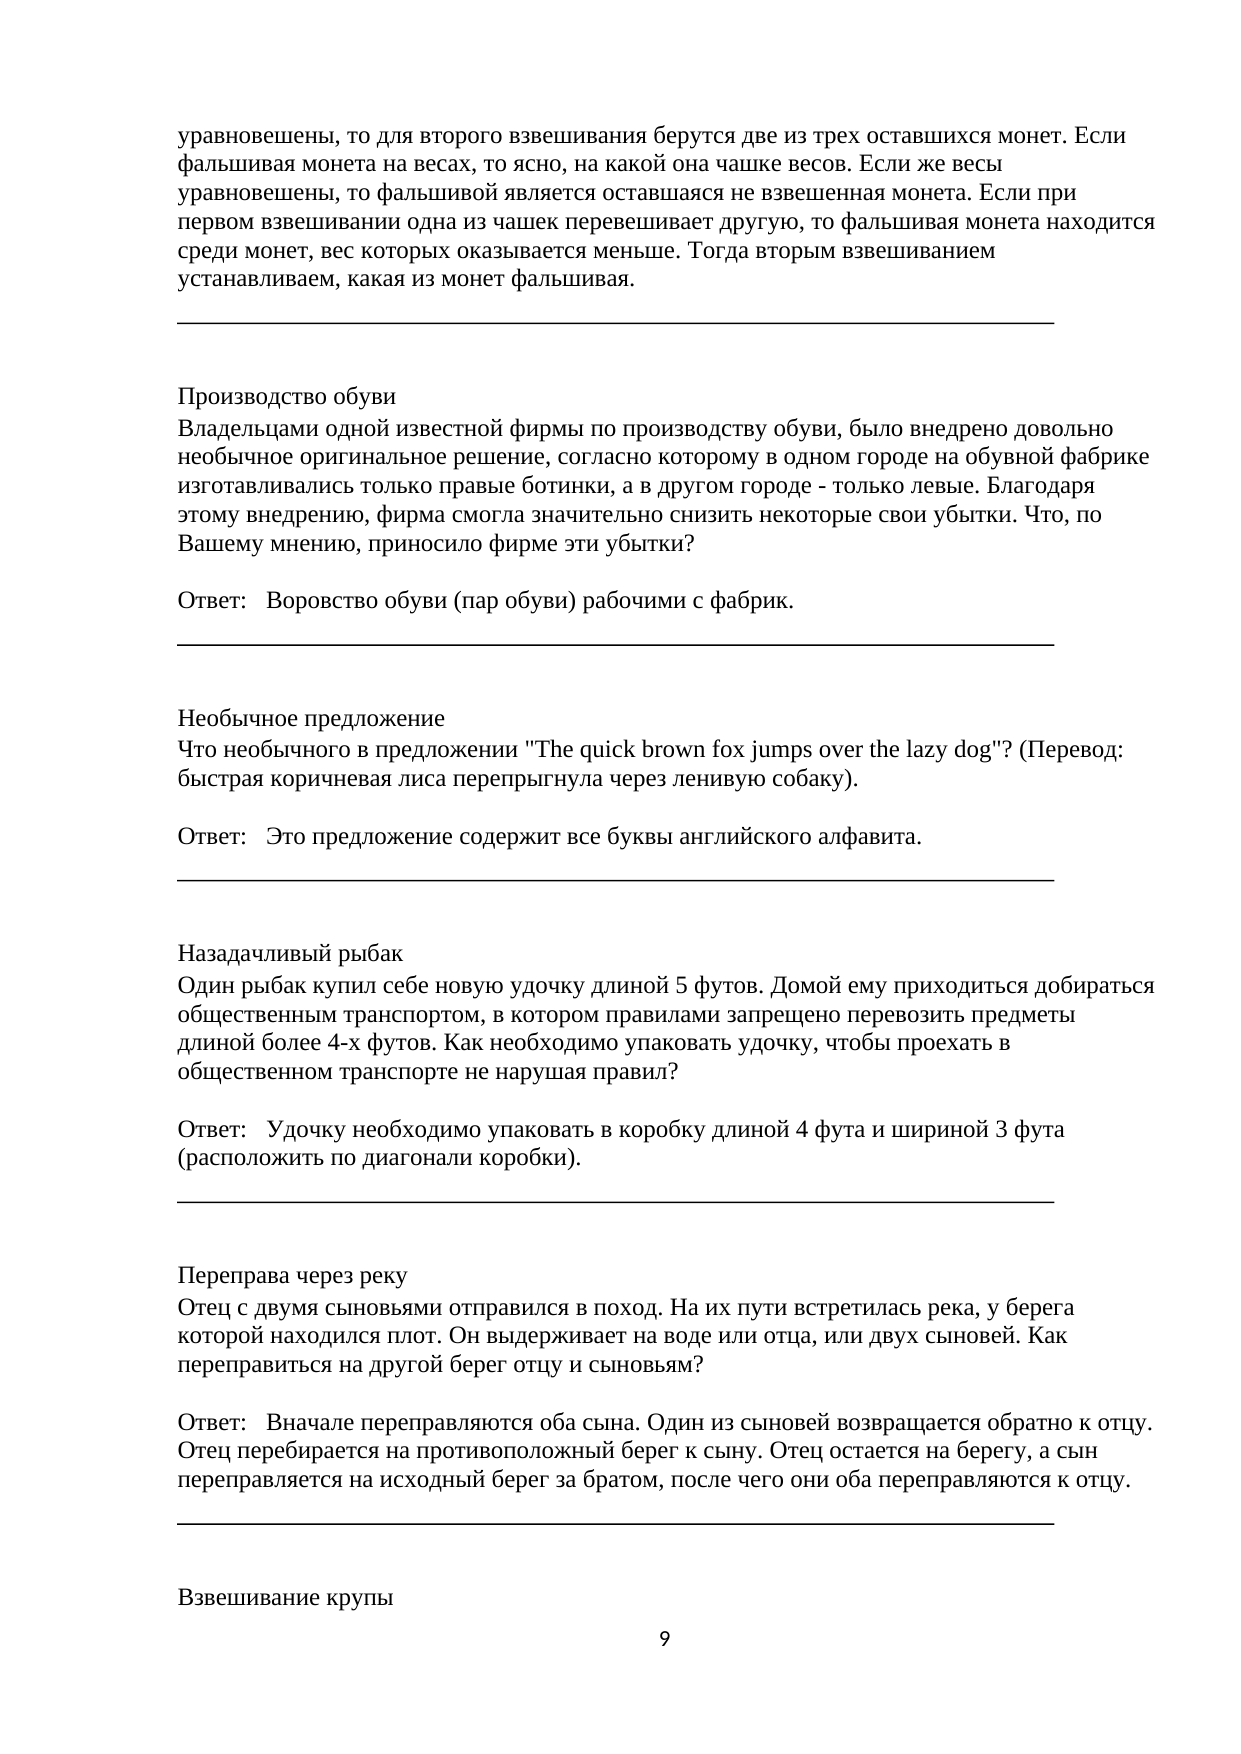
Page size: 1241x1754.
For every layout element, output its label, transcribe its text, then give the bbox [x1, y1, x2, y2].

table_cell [176, 118, 1159, 294]
table_cell Отец с двумя сыновьями отправился в поход. На их пути встретилась река, у берега которой находился плот. Он выдерживает на воде или отца, или двух сыновей. Как переправиться на другой берег отцу и сыновьям? Ответ: Вначале переправляются оба сына. Один из сыновей возвращается обратно к отцу. Отец перебирается на противоположный берег к сыну. Отец остается на берегу, а сын переправляется на исходный берег за братом, после чего они оба переправляются к отцу. [176, 1290, 1159, 1494]
table_cell Что необычного в предложении "The quick brown fox jumps over the lazy dog"? (Перевод: быстрая коричневая лиса перепрыгнула через ленивую собаку). Ответ: Это предложение содержит все буквы английского алфавита. [176, 733, 1159, 851]
table_header Назадачливый рыбак [176, 937, 1159, 968]
table_header Производство обуви [176, 379, 1159, 411]
table_cell Владельцами одной известной фирмы по производству обуви, было внедрено довольно необычное оригинальное решение, согласно которому в одном городе на обувной фабрике изготавливались только правые ботинки, а в другом городе - только левые. Благодаря этому внедрению, фирма смогла значительно снизить некоторые свои убытки. Что, по Вашему мнению, приносило фирме эти убытки? Ответ: Воровство обуви (пар обуви) рабочими с фабрик. [176, 411, 1159, 616]
table_header Взвешивание крупы [176, 1580, 1159, 1612]
table_header Переправа через реку [176, 1258, 1159, 1290]
table_cell Один рыбак купил себе новую удочку длиной 5 футов. Домой ему приходиться добираться общественным транспортом, в котором правилами запрещено перевозить предметы длиной более 4-х футов. Как необходимо упаковать удочку, чтобы проехать в общественном транспорте не нарушая правил? Ответ: Удочку необходимо упаковать в коробку длиной 4 фута и шириной 3 фута (расположить по диагонали коробки). [176, 969, 1159, 1173]
table_header Необычное предложение [176, 701, 1159, 733]
